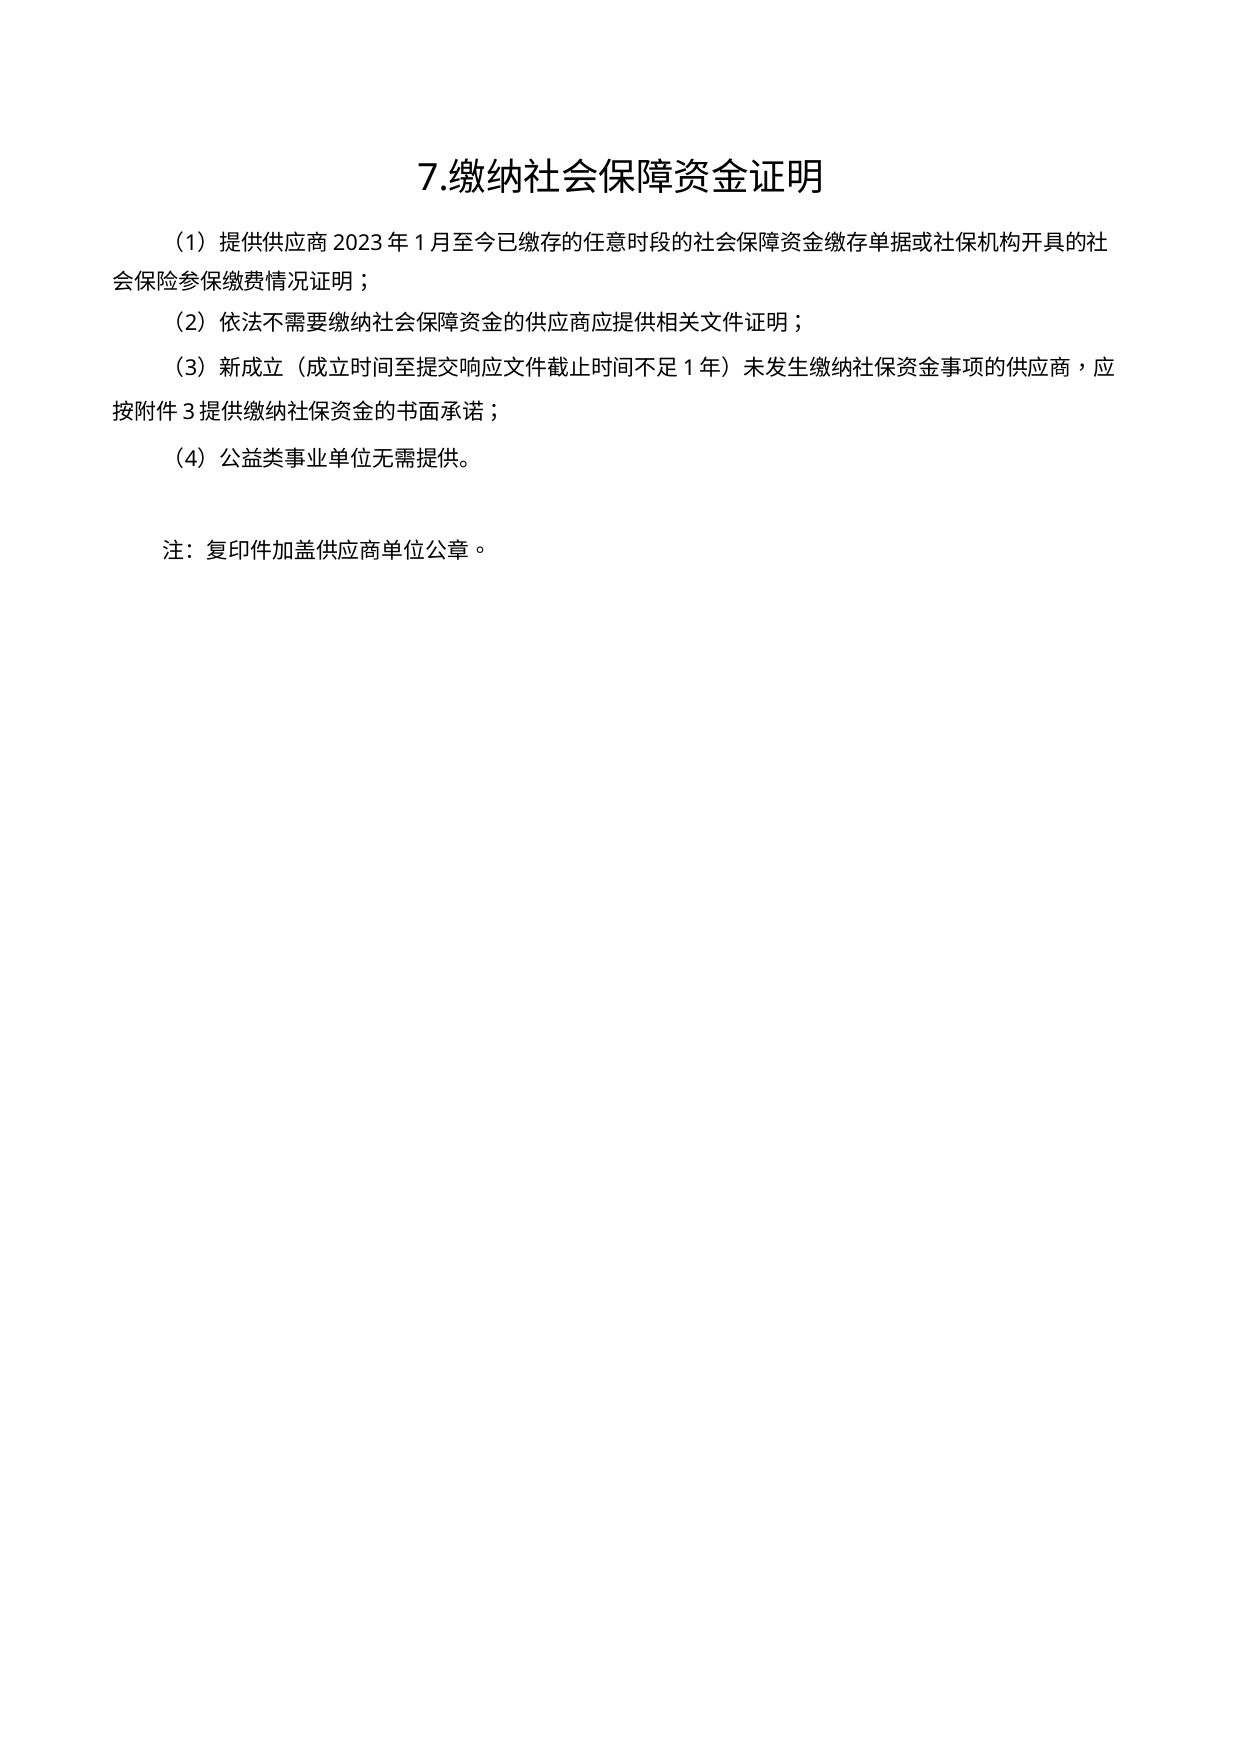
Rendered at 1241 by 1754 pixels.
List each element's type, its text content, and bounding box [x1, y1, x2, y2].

text （1）提供供应商2023年1月至今已缴存的任意时段的社会保障资金缴存单据或社保机构开具的社会保险参保缴费情况证明； [112, 227, 1128, 294]
text （3）新成立（成立时间至提交响应文件截止时间不足1年）未发生缴纳社保资金事项的供应商，应按附件3提供缴纳社保资金的书面承诺； [112, 351, 1128, 426]
text （2）依法不需要缴纳社会保障资金的供应商应提供相关文件证明； [112, 307, 1128, 337]
text 注：复印件加盖供应商单位公章。 [112, 533, 1128, 565]
text （4）公益类事业单位无需提供。 [112, 441, 1128, 473]
text 7.缴纳社会保障资金证明 [112, 150, 1128, 201]
